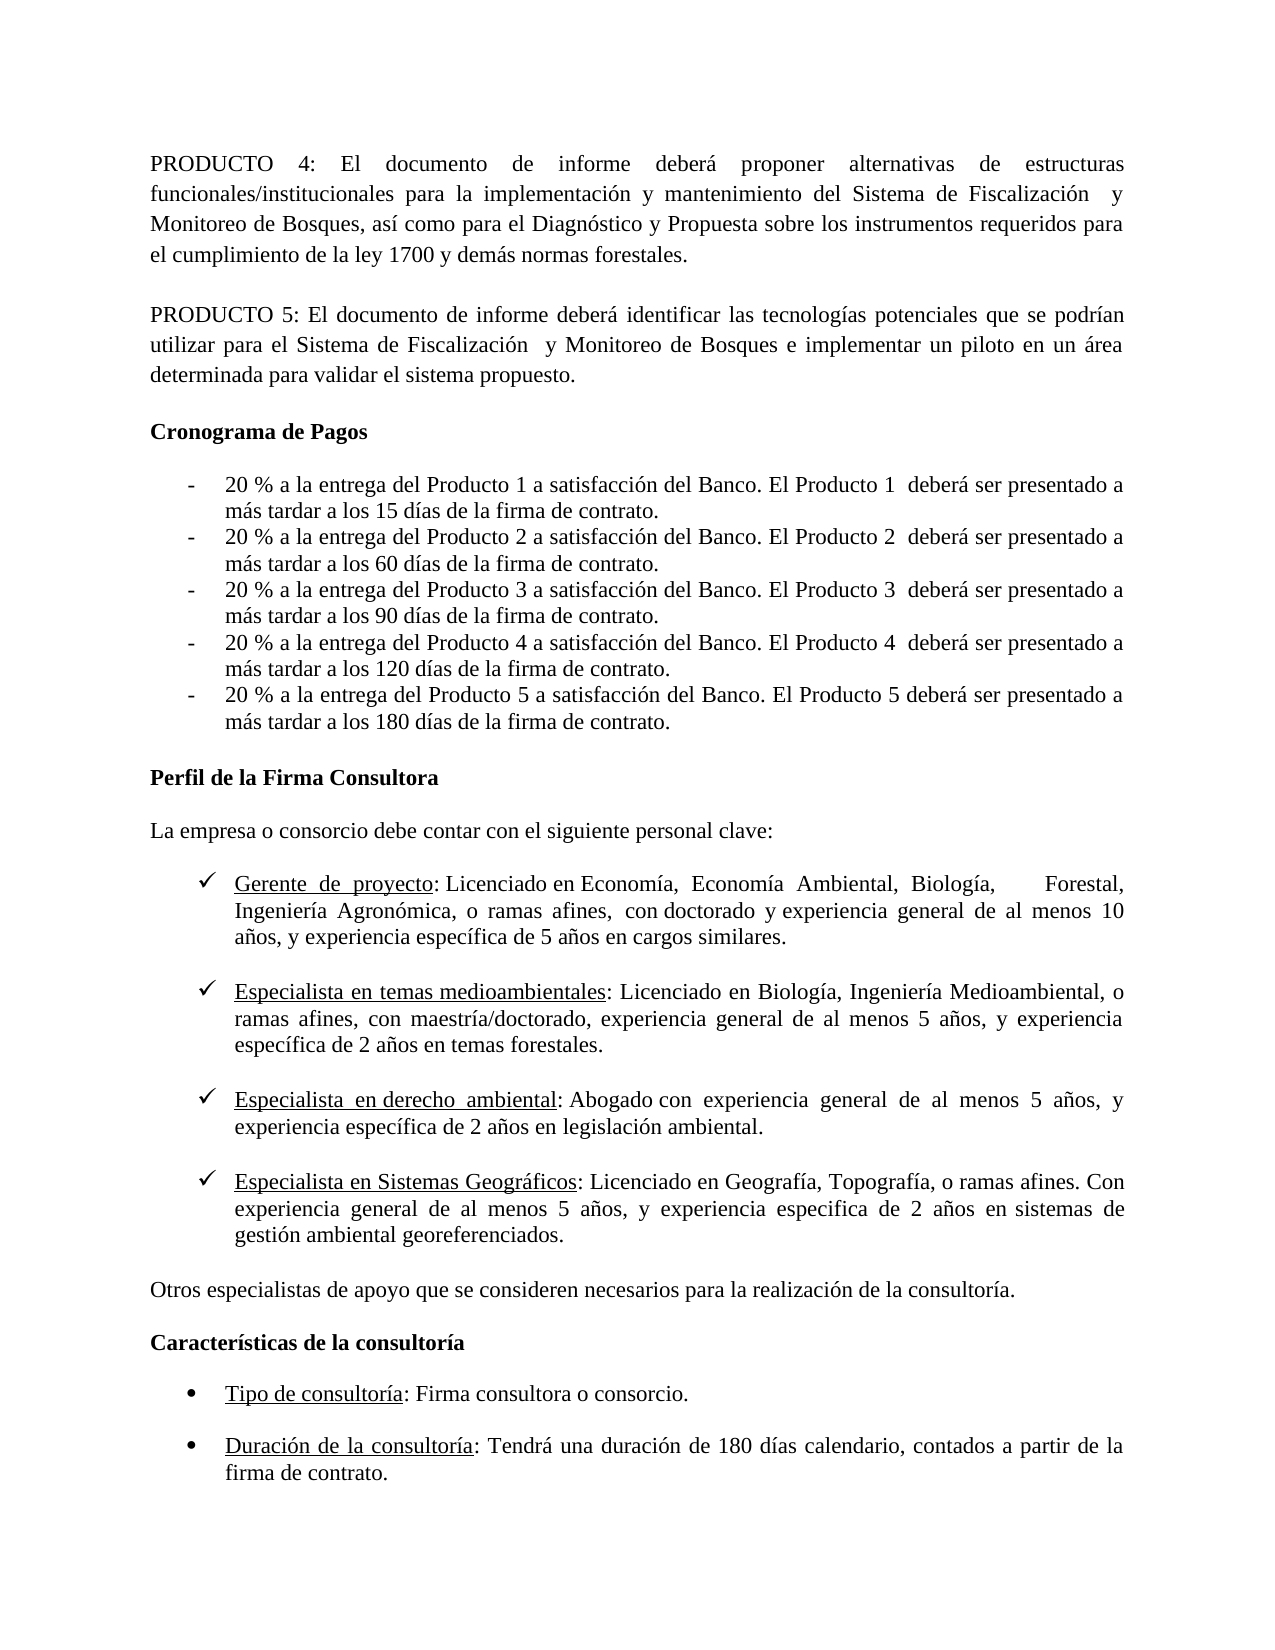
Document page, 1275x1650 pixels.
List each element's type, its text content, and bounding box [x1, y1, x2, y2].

list 20 % a la entrega del Producto 1 a satisfacción del Banco. El Producto 1 deberá ser presentado a más tardar a los 15 días de la firma de contrato. [187, 471, 1125, 523]
subtitle Perfil de la Firma Consultora [150, 764, 1125, 791]
text Características de la consultoría [150, 1329, 1125, 1356]
list PRODUCTO 5: El documento de informe deberá identificar las tecnologías potenciales que se podrían utilizar para el Sistema de Fiscalización y Monitoreo de Bosques e implementar un piloto en un área determinada para validar el sistema propuesto. [150, 301, 1125, 388]
list PRODUCTO 4: El documento de informe deberá proponer alternativas de estructuras funcionales/institucionales para la implementación y mantenimiento del Sistema de Fiscalización y Monitoreo de Bosques, así como para el Diagnóstico y Propuesta sobre los instrumentos requeridos para el cumplimiento de la ley 1700 y demás normas forestales. [150, 150, 1125, 267]
text Cronograma de Pagos [150, 418, 1125, 444]
text Otros especialistas de apoyo que se consideren necesarios para la realización de la consultoría. [150, 1276, 1125, 1303]
list Especialista en Sistemas Geográficos: Licenciado en Geografía, Topografía, o ramas afines. Con experiencia general de al menos 5 años, y experiencia especifica de 2 años en sistemas de gestión ambiental georeferenciados. [197, 1168, 1125, 1248]
list Duración de la consultoría: Tendrá una duración de 180 días calendario, contados a partir de la firma de contrato. [187, 1432, 1125, 1485]
list Especialista en temas medioambientales: Licenciado en Biología, Ingeniería Medioambiental, o ramas afines, con maestría/doctorado, experiencia general de al menos 5 años, y experiencia específica de 2 años en temas forestales. [197, 978, 1125, 1058]
list 20 % a la entrega del Producto 2 a satisfacción del Banco. El Producto 2 deberá ser presentado a más tardar a los 60 días de la firma de contrato. [187, 523, 1125, 576]
list 20 % a la entrega del Producto 3 a satisfacción del Banco. El Producto 3 deberá ser presentado a más tardar a los 90 días de la firma de contrato. [187, 576, 1125, 629]
list Gerente de proyecto: Licenciado en Economía, Economía Ambiental, Biología, Forestal, Ingeniería Agronómica, o ramas afines, con doctorado y experiencia general de al menos 10 años, y experiencia específica de 5 años en cargos similares. [197, 870, 1125, 949]
list 20 % a la entrega del Producto 5 a satisfacción del Banco. El Producto 5 deberá ser presentado a más tardar a los 180 días de la firma de contrato. [187, 682, 1125, 734]
list 20 % a la entrega del Producto 4 a satisfacción del Banco. El Producto 4 deberá ser presentado a más tardar a los 120 días de la firma de contrato. [187, 629, 1125, 682]
text La empresa o consorcio debe contar con el siguiente personal clave: [150, 817, 1125, 843]
list Tipo de consultoría: Firma consultora o consorcio. [187, 1379, 1125, 1406]
list Especialista en derecho ambiental: Abogado con experiencia general de al menos 5 años, y experiencia específica de 2 años en legislación ambiental. [197, 1086, 1125, 1139]
